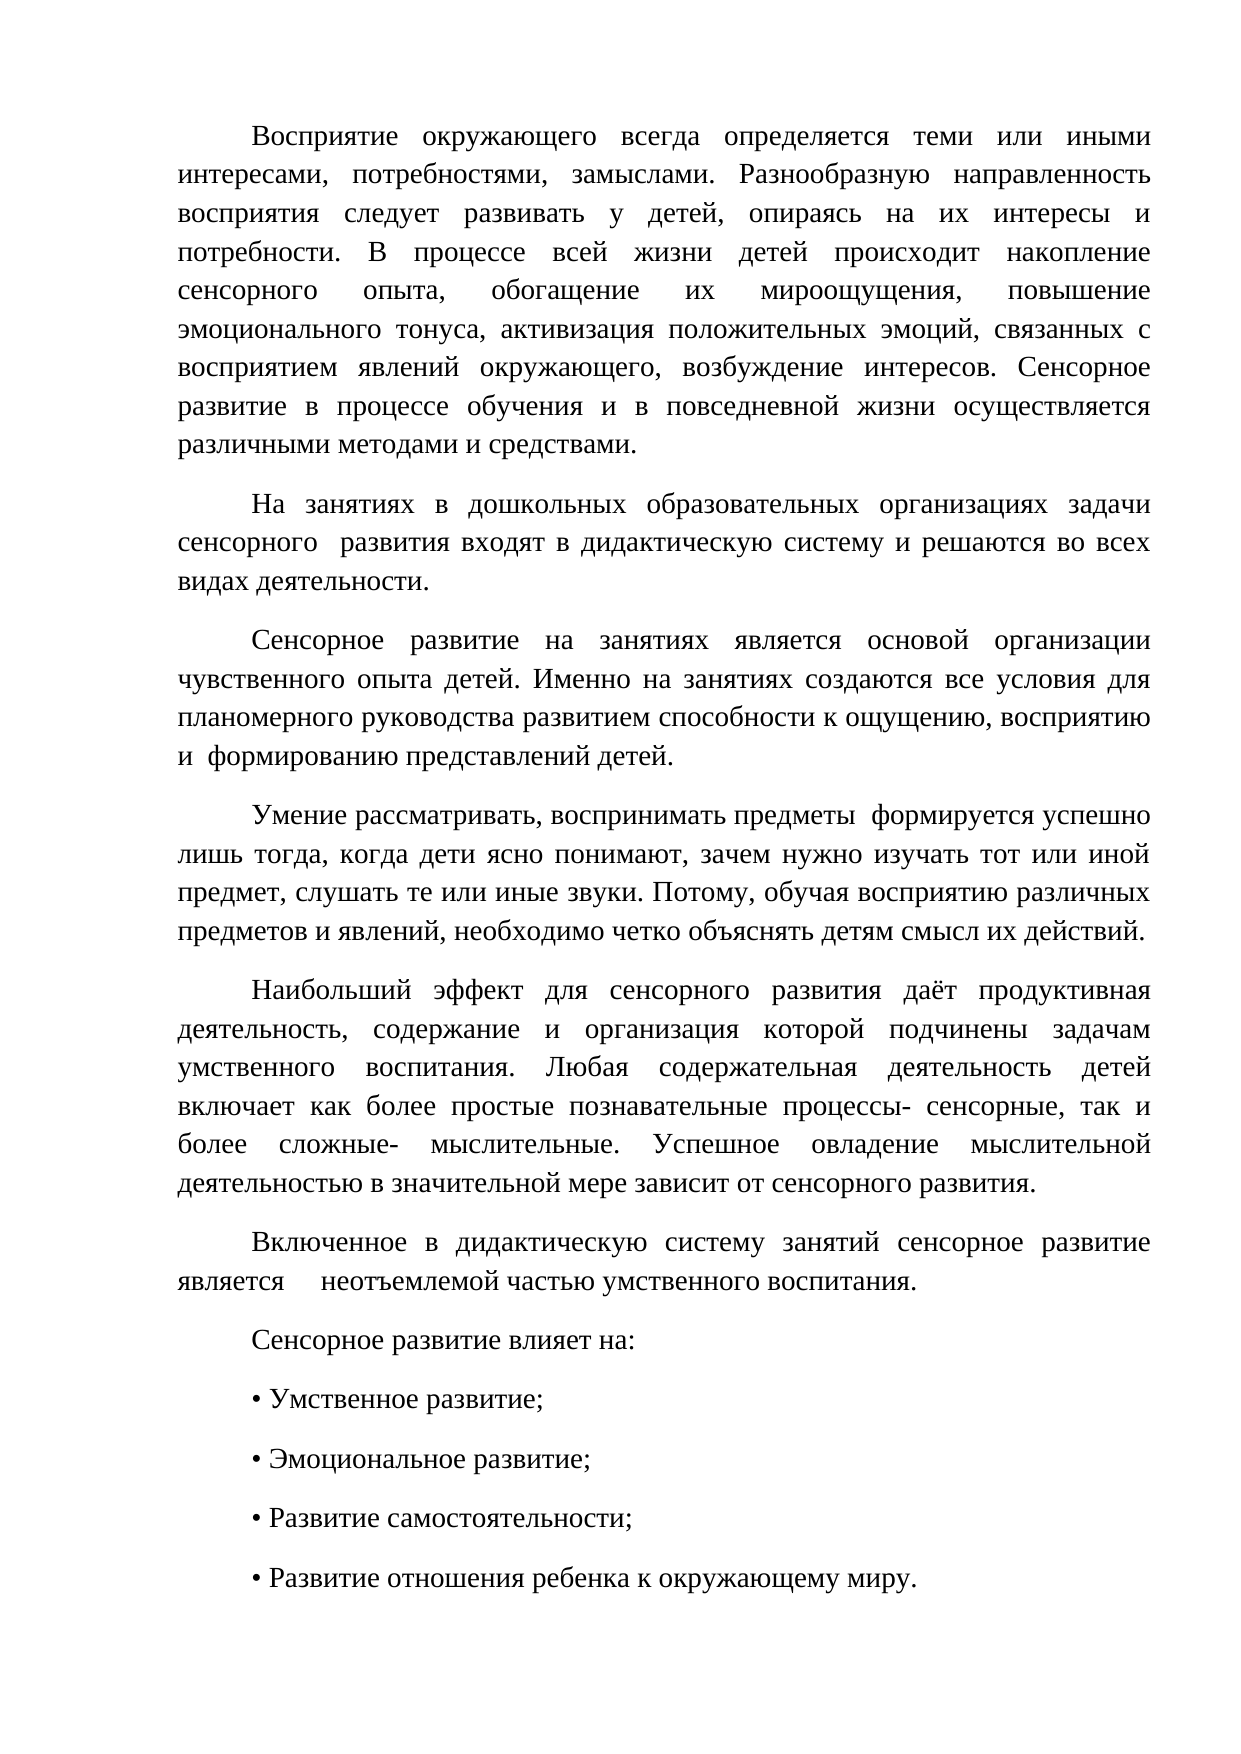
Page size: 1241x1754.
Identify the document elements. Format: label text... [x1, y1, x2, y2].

text • Развитие отношения ребенка к окружающему миру. [177, 1560, 1152, 1593]
text Наибольший эффект для сенсорного развития даёт продуктивная деятельность, содержание и организация которой подчинены задачам умственного воспитания. Любая содержательная деятельность детей включает как более простые познавательные процессы- сенсорные, так и более сложные- мыслительные. Успешное овладение мыслительной деятельностью в значительной мере зависит от сенсорного развития. [177, 972, 1152, 1198]
text Умение рассматривать, воспринимать предметы формируется успешно лишь тогда, когда дети ясно понимают, зачем нужно изучать тот или иной предмет, слушать те или иные звуки. Потому, обучая восприятию различных предметов и явлений, необходимо четко объяснять детям смысл их действий. [177, 797, 1152, 946]
text Сенсорное развитие на занятиях является основой организации чувственного опыта детей. Именно на занятиях создаются все условия для планомерного руководства развитием способности к ощущению, восприятию и формированию представлений детей. [177, 622, 1152, 771]
text Сенсорное развитие влияет на: [177, 1322, 1152, 1356]
text На занятиях в дошкольных образовательных организациях задачи сенсорного развития входят в дидактическую систему и решаются во всех видах деятельности. [177, 486, 1152, 596]
text • Развитие самостоятельности; [177, 1500, 1152, 1534]
text • Умственное развитие; [177, 1382, 1152, 1415]
text Восприятие окружающего всегда определяется теми или иными интересами, потребностями, замыслами. Разнообразную направленность восприятия следует развивать у детей, опираясь на их интересы и потребности. В процессе всей жизни детей происходит накопление сенсорного опыта, обогащение их мироощущения, повышение эмоционального тонуса, активизация положительных эмоций, связанных с восприятием явлений окружающего, возбуждение интересов. Сенсорное развитие в процессе обучения и в повседневной жизни осуществляется различными методами и средствами. [177, 118, 1152, 460]
text • Эмоциональное развитие; [177, 1441, 1152, 1474]
text Включенное в дидактическую систему занятий сенсорное развитие является неотъемлемой частью умственного воспитания. [177, 1224, 1152, 1296]
